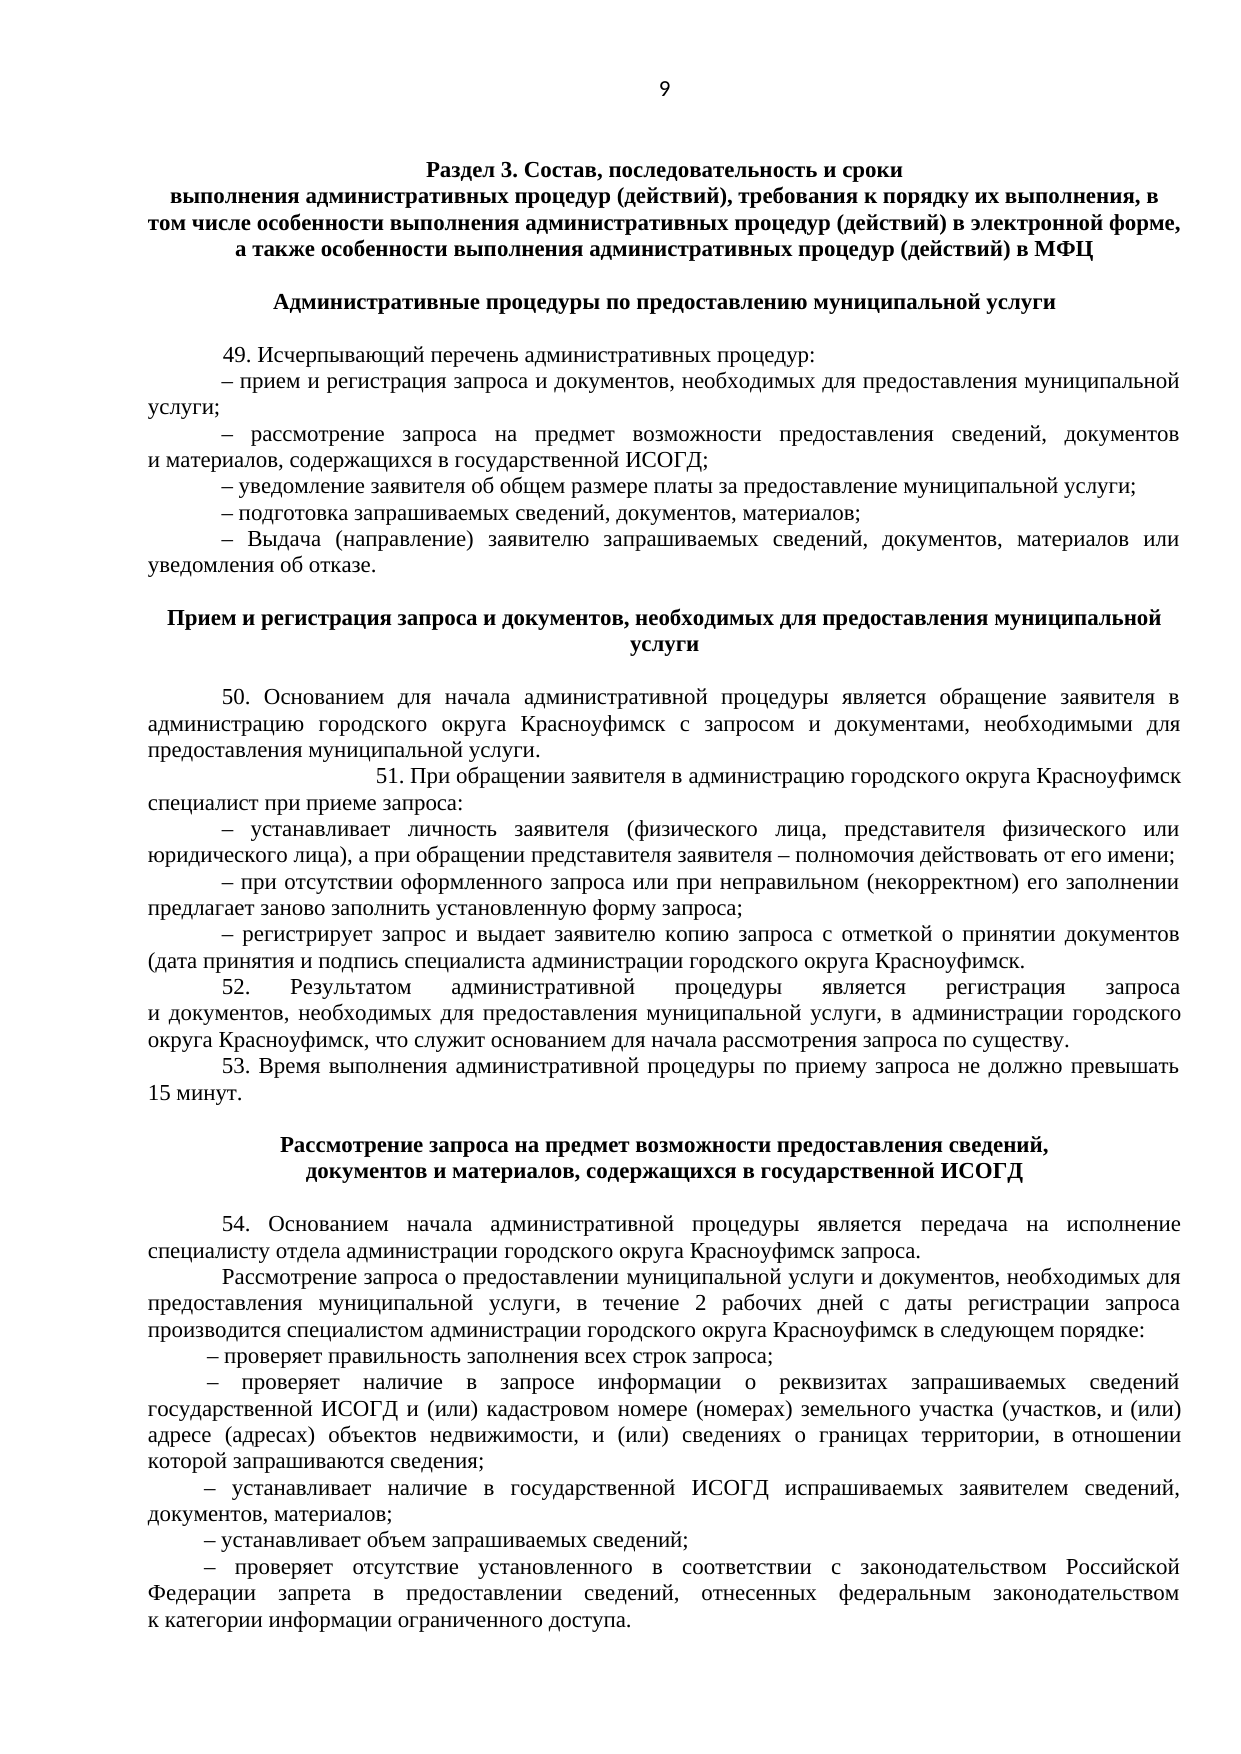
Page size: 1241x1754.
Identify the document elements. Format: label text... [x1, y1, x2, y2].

text – устанавливает наличие в государственной ИСОГД испрашиваемых заявителем сведений, документов, материалов; [148, 1474, 1181, 1527]
text 51. При обращении заявителя в администрацию городского округа Красноуфимск [148, 762, 1181, 789]
text Рассмотрение запроса на предмет возможности предоставления сведений, [148, 1131, 1181, 1158]
text Прием и регистрация запроса и документов, необходимых для предоставления муниципальной услуги [148, 604, 1181, 657]
text 53. Время выполнения административной процедуры по приему запроса не должно превышать 15 минут. [148, 1052, 1181, 1105]
text – проверяет правильность заполнения всех строк запроса; [148, 1342, 1181, 1368]
text выполнения административных процедур (действий), требования к порядку их выполнения, в том числе особенности выполнения административных процедур (действий) в электронной форме, а также особенности выполнения административных процедур (действий) в МФЦ [148, 182, 1181, 262]
text Рассмотрение запроса о предоставлении муниципальной услуги и документов, необходимых для предоставления муниципальной услуги, в течение 2 рабочих дней с даты регистрации запроса производится специалистом администрации городского округа Красноуфимск в следующем порядке: [148, 1263, 1181, 1342]
text – прием и регистрация запроса и документов, необходимых для предоставления муниципальной услуги; [148, 367, 1181, 420]
text документов и материалов, содержащихся в государственной ИСОГД [148, 1158, 1181, 1184]
text – проверяет отсутствие установленного в соответствии с законодательством Российской Федерации запрета в предоставлении сведений, отнесенных федеральным законодательством к категории информации ограниченного доступа. [148, 1553, 1181, 1632]
text – регистрирует запрос и выдает заявителю копию запроса с отметкой о принятии документов (дата принятия и подпись специалиста администрации городского округа Красноуфимск. [148, 920, 1181, 973]
text специалист при приеме запроса: [148, 789, 1181, 815]
text 50. Основанием для начала административной процедуры является обращение заявителя в администрацию городского округа Красноуфимск с запросом и документами, необходимыми для предоставления муниципальной услуги. [148, 683, 1181, 762]
text – при отсутствии оформленного запроса или при неправильном (некорректном) его заполнении предлагает заново заполнить установленную форму запроса; [148, 868, 1181, 920]
text – рассмотрение запроса на предмет возможности предоставления сведений, документов и материалов, содержащихся в государственной ИСОГД; [148, 420, 1181, 472]
text – устанавливает объем запрашиваемых сведений; [148, 1527, 1181, 1553]
text – уведомление заявителя об общем размере платы за предоставление муниципальной услуги; [148, 472, 1181, 499]
text Административные процедуры по предоставлению муниципальной услуги [148, 288, 1181, 314]
text 52. Результатом административной процедуры является регистрация запроса и документов, необходимых для предоставления муниципальной услуги, в администрации городского округа Красноуфимск, что служит основанием для начала рассмотрения запроса по существу. [148, 973, 1181, 1052]
text – Выдача (направление) заявителю запрашиваемых сведений, документов, материалов или уведомления об отказе. [148, 525, 1181, 578]
text – подготовка запрашиваемых сведений, документов, материалов; [148, 499, 1181, 525]
text – устанавливает личность заявителя (физического лица, представителя физического или юридического лица), а при обращении представителя заявителя – полномочия действовать от его имени; [148, 815, 1181, 868]
text 54. Основанием начала административной процедуры является передача на исполнение специалисту отдела администрации городского округа Красноуфимск запроса. [148, 1210, 1181, 1263]
text – проверяет наличие в запросе информации о реквизитах запрашиваемых сведений государственной ИСОГД и (или) кадастровом номере (номерах) земельного участка (участков, и (или) адресе (адресах) объектов недвижимости, и (или) сведениях о границах территории, в отношении которой запрашиваются сведения; [148, 1368, 1181, 1474]
text 49. Исчерпывающий перечень административных процедур: [223, 341, 1181, 367]
text Раздел 3. Состав, последовательность и сроки [148, 156, 1181, 182]
